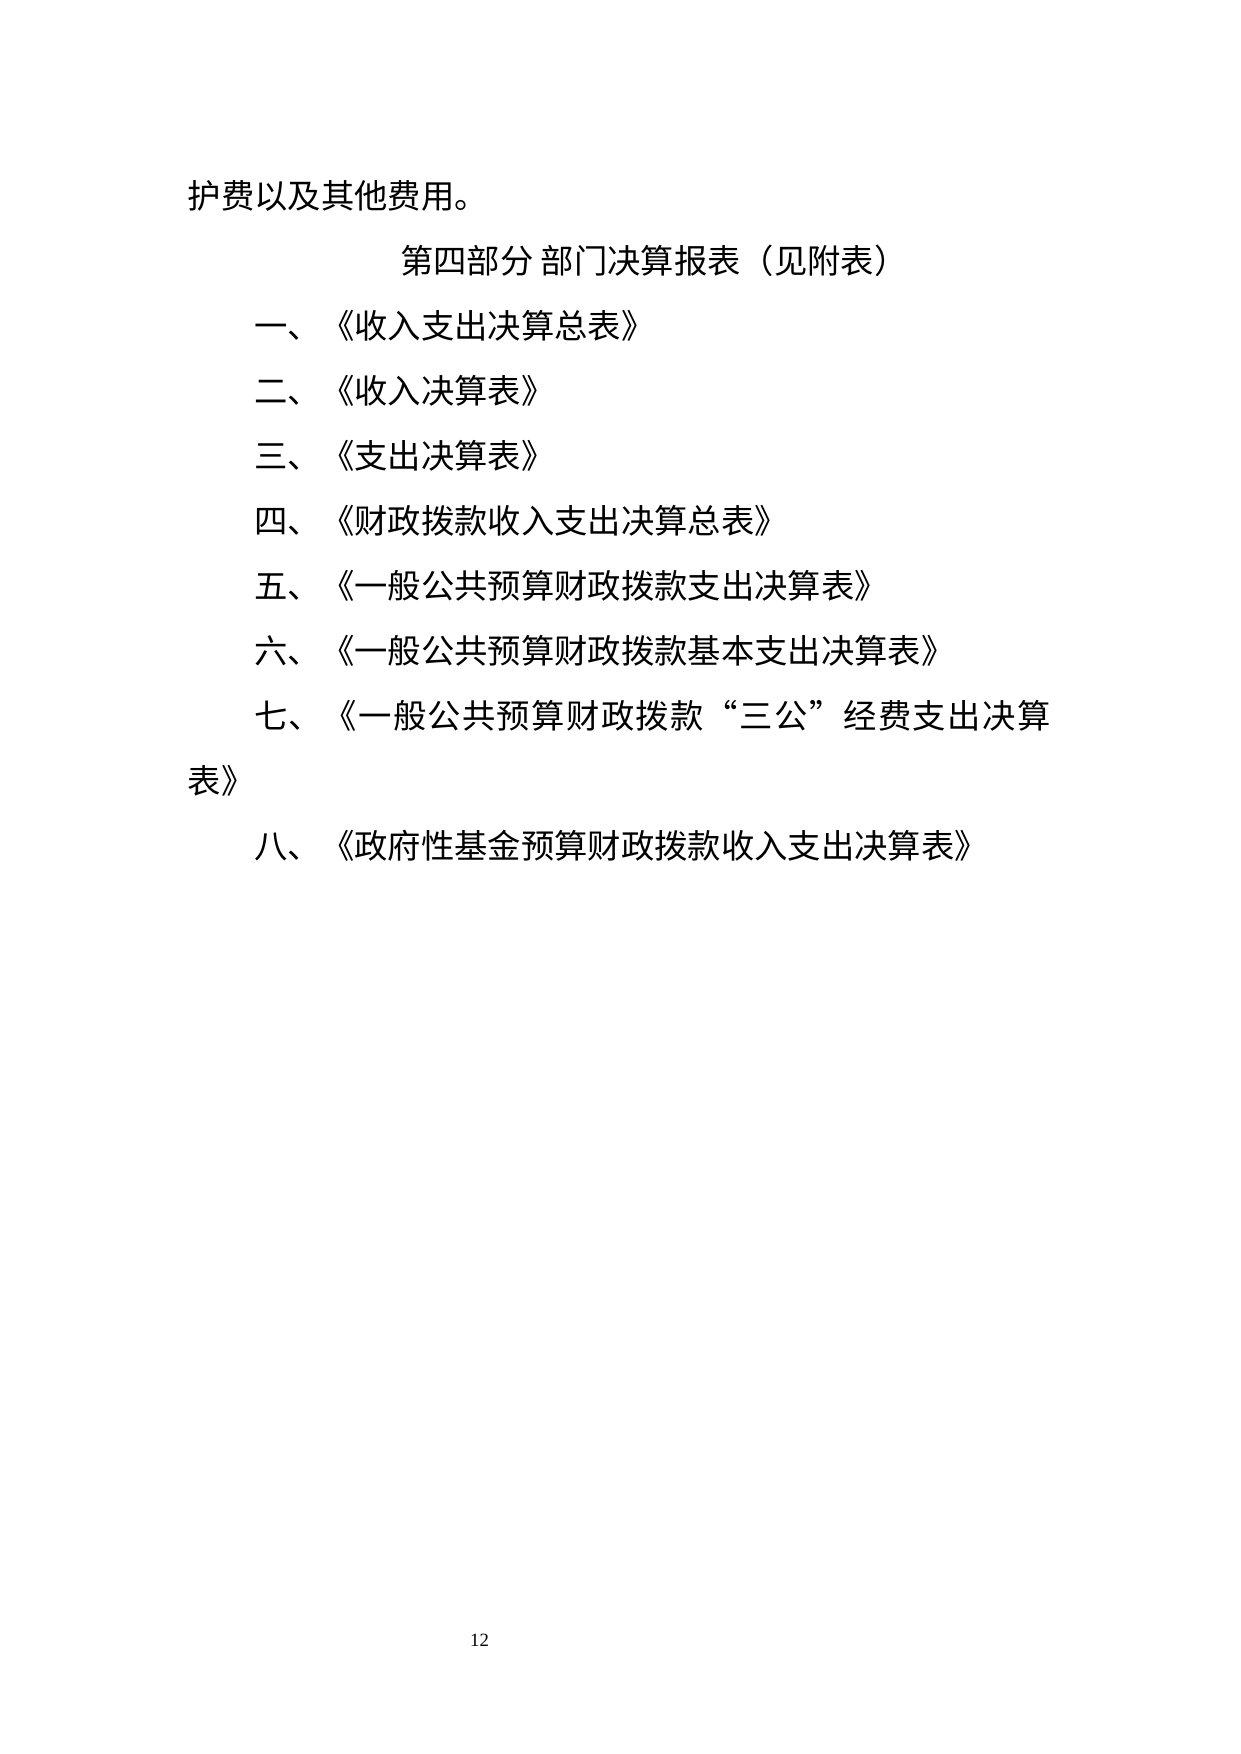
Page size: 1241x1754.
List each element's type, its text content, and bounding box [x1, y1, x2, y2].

text 第四部分 部门决算报表（见附表） [187, 227, 1053, 292]
text 六、《一般公共预算财政拨款基本支出决算表》 [187, 617, 1053, 682]
text 八、《政府性基金预算财政拨款收入支出决算表》 [187, 812, 1053, 877]
text 三、《支出决算表》 [187, 422, 1053, 487]
text 四、《财政拨款收入支出决算总表》 [187, 487, 1053, 552]
text 一、《收入支出决算总表》 [187, 292, 1053, 357]
text 七、《一般公共预算财政拨款“三公”经费支出决算表》 [187, 682, 1053, 812]
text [187, 162, 1053, 227]
text 二、《收入决算表》 [187, 357, 1053, 422]
text 五、《一般公共预算财政拨款支出决算表》 [187, 552, 1053, 617]
